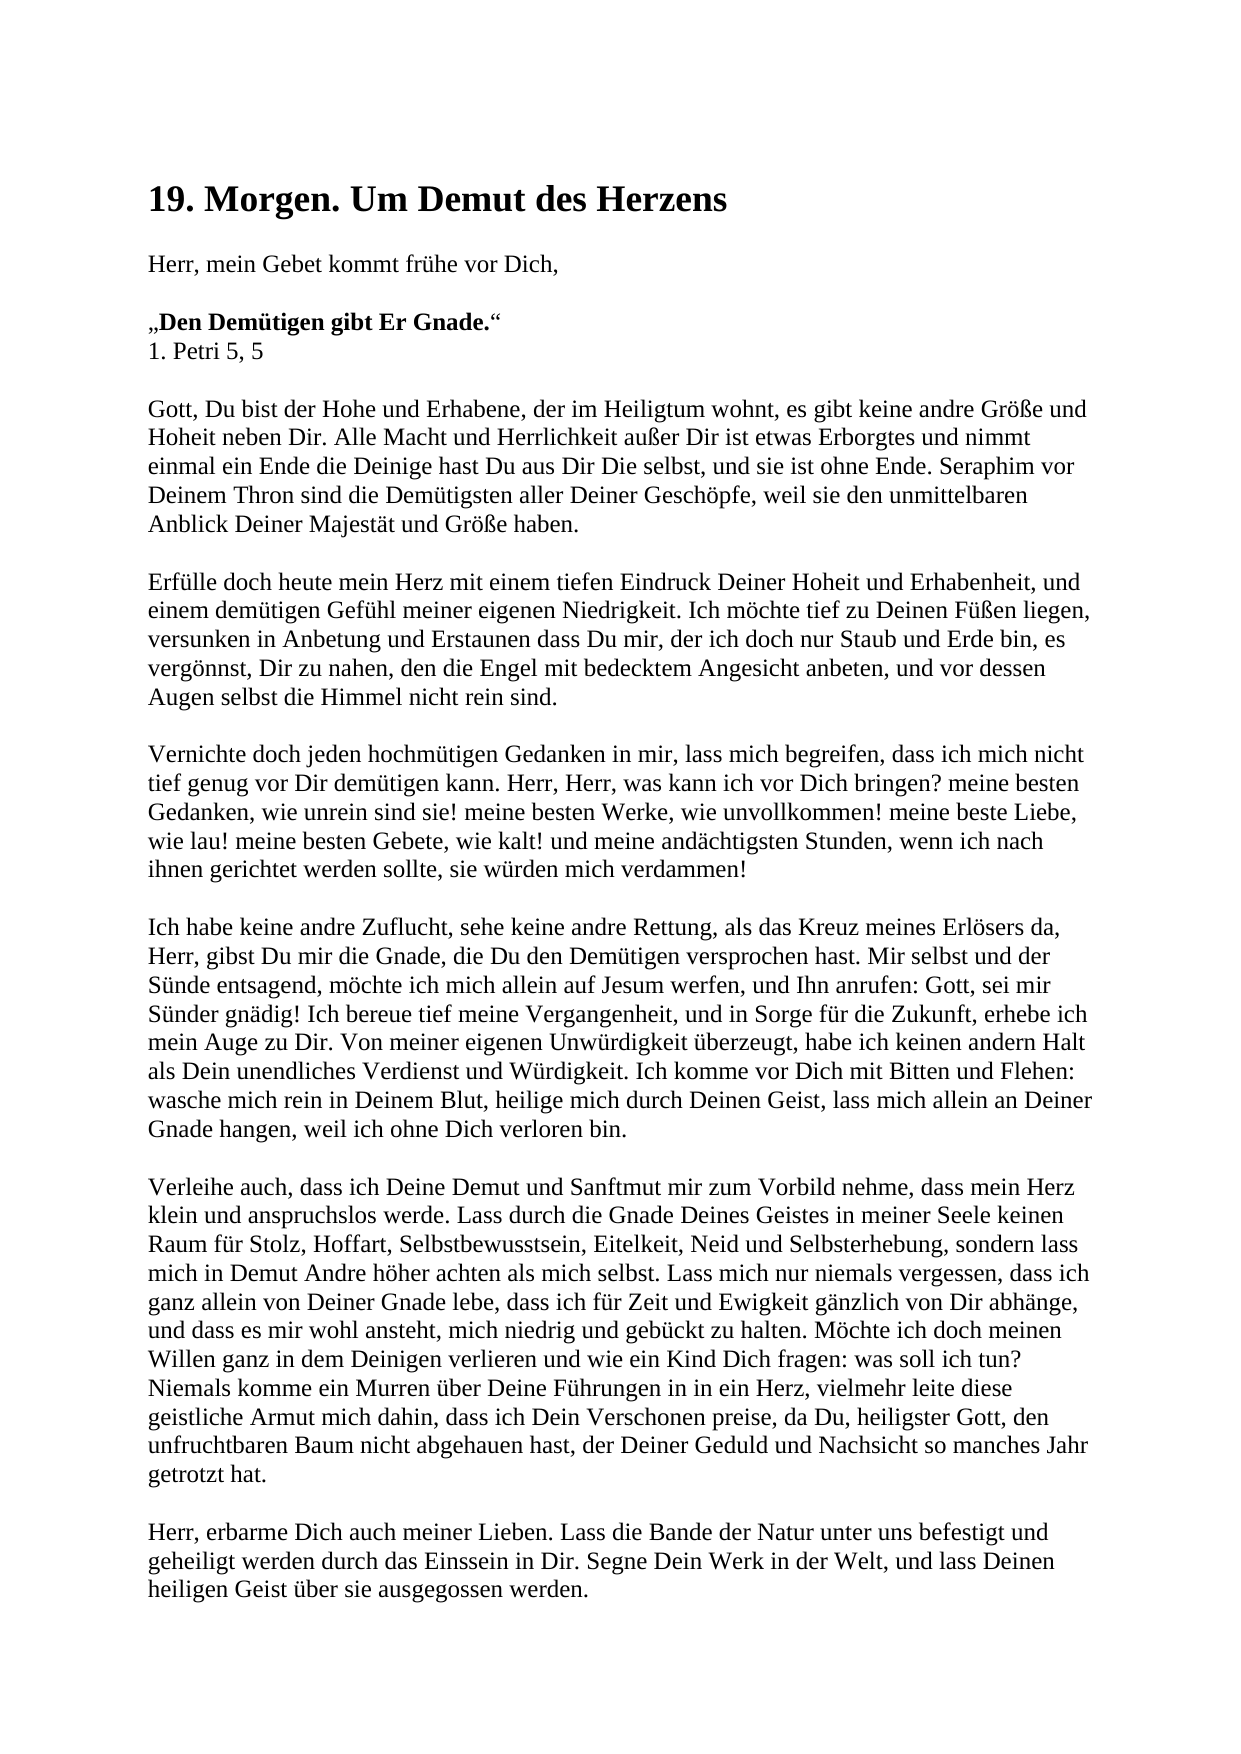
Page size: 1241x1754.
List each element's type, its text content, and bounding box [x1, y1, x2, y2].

text Gott, Du bist der Hohe und Erhabene, der im Heiligtum wohnt, es gibt keine andre Größe und Hoheit neben Dir. Alle Macht und Herrlichkeit außer Dir ist etwas Erborgtes und nimmt einmal ein Ende die Deinige hast Du aus Dir Die selbst, und sie ist ohne Ende. Seraphim vor Deinem Thron sind die Demütigsten aller Deiner Geschöpfe, weil sie den unmittelbaren Anblick Deiner Majestät und Größe haben. [148, 394, 1093, 537]
text Herr, erbarme Dich auch meiner Lieben. Lass die Bande der Natur unter uns befestigt und geheiligt werden durch das Einssein in Dir. Segne Dein Werk in der Welt, und lass Deinen heiligen Geist über sie ausgegossen werden. [148, 1517, 1093, 1603]
text Verleihe auch, dass ich Deine Demut und Sanftmut mir zum Vorbild nehme, dass mein Herz klein und anspruchslos werde. Lass durch die Gnade Deines Geistes in meiner Seele keinen Raum für Stolz, Hoffart, Selbstbewusstsein, Eitelkeit, Neid und Selbsterhebung, sondern lass mich in Demut Andre höher achten als mich selbst. Lass mich nur niemals vergessen, dass ich ganz allein von Deiner Gnade lebe, dass ich für Zeit und Ewigkeit gänzlich von Dir abhänge, und dass es mir wohl ansteht, mich niedrig und gebückt zu halten. Möchte ich doch meinen Willen ganz in dem Deinigen verlieren und wie ein Kind Dich fragen: was soll ich tun? Niemals komme ein Murren über Deine Führungen in in ein Herz, vielmehr leite diese geistliche Armut mich dahin, dass ich Dein Verschonen preise, da Du, heiligster Gott, den unfruchtbaren Baum nicht abgehauen hast, der Deiner Geduld und Nachsicht so manches Jahr getrotzt hat. [148, 1172, 1093, 1488]
text Vernichte doch jeden hochmütigen Gedanken in mir, lass mich begreifen, dass ich mich nicht tief genug vor Dir demütigen kann. Herr, Herr, was kann ich vor Dich bringen? meine besten Gedanken, wie unrein sind sie! meine besten Werke, wie unvollkommen! meine beste Liebe, wie lau! meine besten Gebete, wie kalt! und meine andächtigsten Stunden, wenn ich nach ihnen gerichtet werden sollte, sie würden mich verdammen! [148, 739, 1093, 883]
text Erfülle doch heute mein Herz mit einem tiefen Eindruck Deiner Hoheit und Erhabenheit, und einem demütigen Gefühl meiner eigenen Niedrigkeit. Ich möchte tief zu Deinen Füßen liegen, versunken in Anbetung und Erstaunen dass Du mir, der ich doch nur Staub und Erde bin, es vergönnst, Dir zu nahen, den die Engel mit bedecktem Angesicht anbeten, und vor dessen Augen selbst die Himmel nicht rein sind. [148, 567, 1093, 710]
text Ich habe keine andre Zuflucht, sehe keine andre Rettung, als das Kreuz meines Erlösers da, Herr, gibst Du mir die Gnade, die Du den Demütigen versprochen hast. Mir selbst und der Sünde entsagend, möchte ich mich allein auf Jesum werfen, und Ihn anrufen: Gott, sei mir Sünder gnädig! Ich bereue tief meine Vergangenheit, und in Sorge für die Zukunft, erhebe ich mein Auge zu Dir. Von meiner eigenen Unwürdigkeit überzeugt, habe ich keinen andern Halt als Dein unendliches Verdienst und Würdigkeit. Ich komme vor Dich mit Bitten und Flehen: wasche mich rein in Deinem Blut, heilige mich durch Deinen Geist, lass mich allein an Deiner Gnade hangen, weil ich ohne Dich verloren bin. [148, 912, 1093, 1142]
subtitle 19. Morgen. Um Demut des Herzens [148, 177, 1093, 220]
text Herr, mein Gebet kommt frühe vor Dich, [148, 249, 1093, 278]
text „Den Demütigen gibt Er Gnade.“ 1. Petri 5, 5 [148, 307, 1093, 364]
